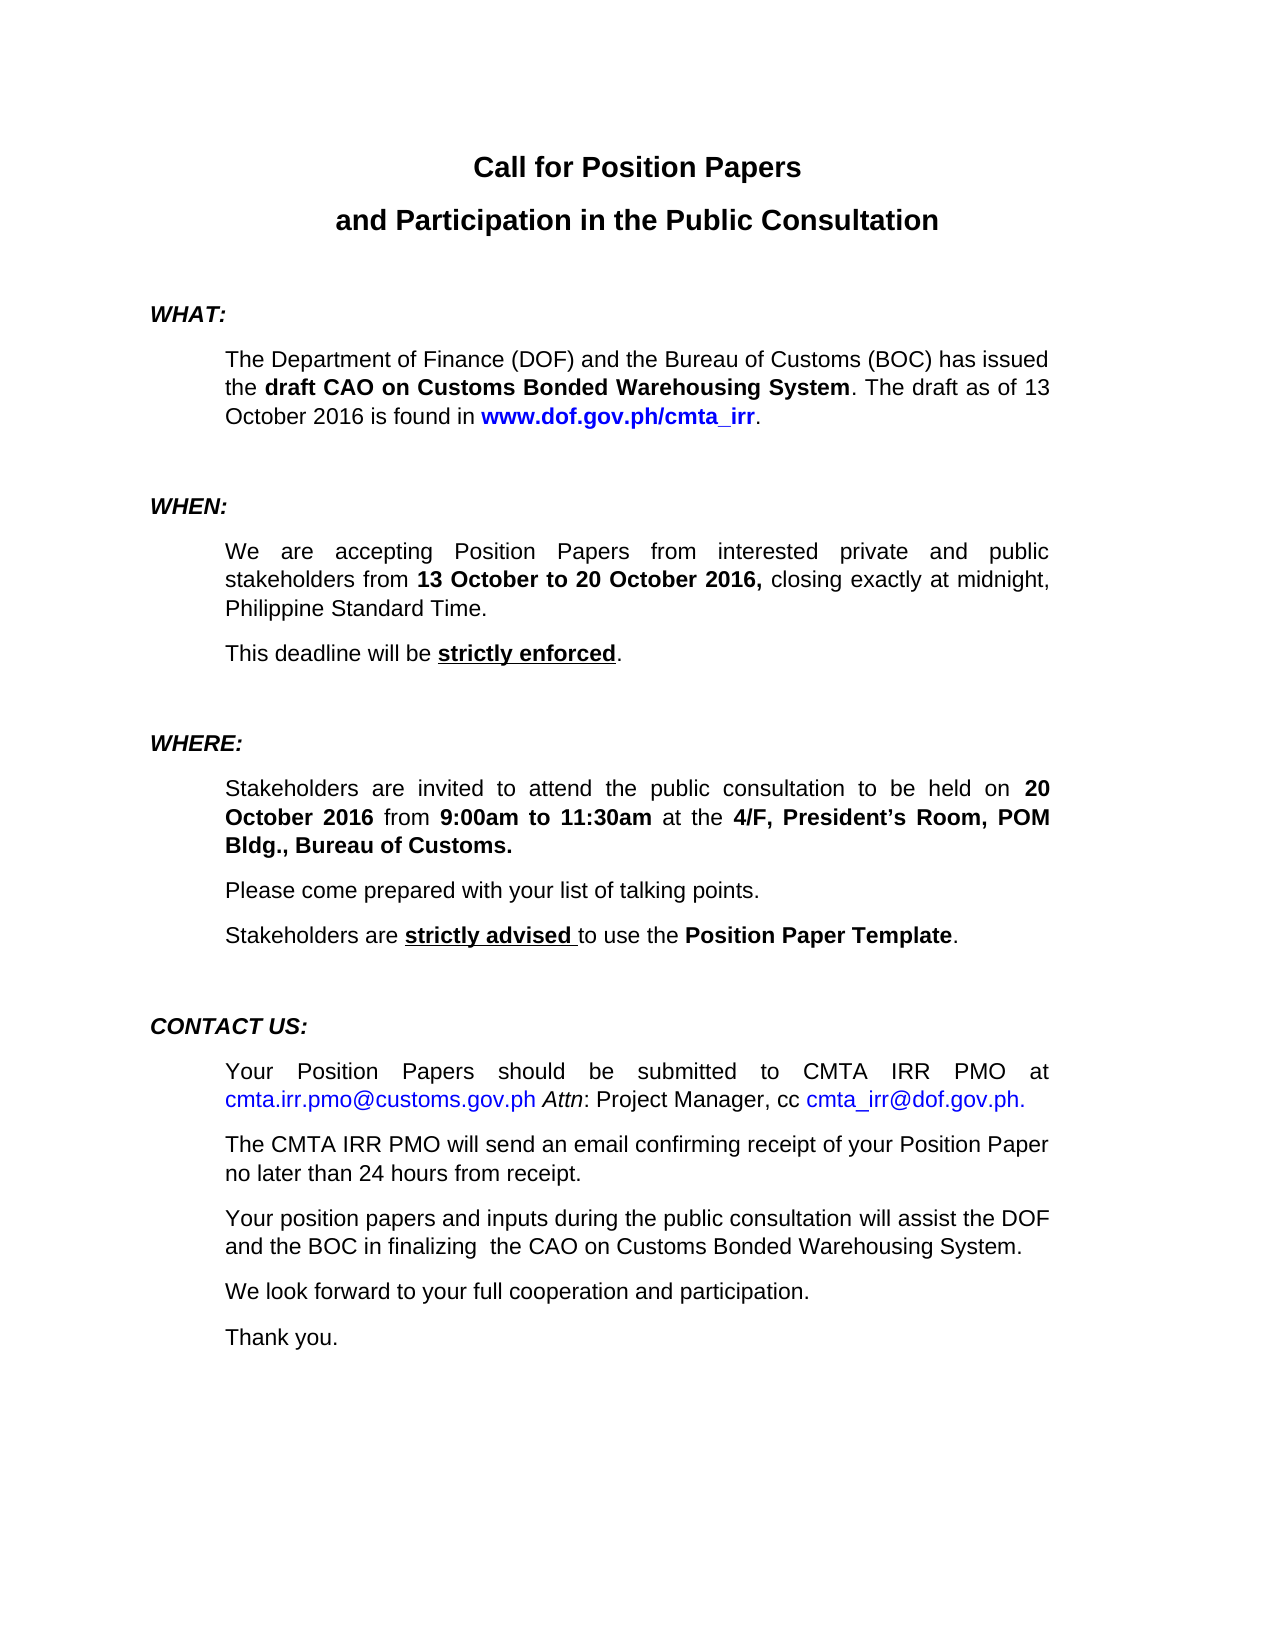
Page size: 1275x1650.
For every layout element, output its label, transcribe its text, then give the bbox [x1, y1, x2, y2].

text The CMTA IRR PMO will send an email confirming receipt of your Position Paper no later than 24 hours from receipt. [225, 1131, 1050, 1186]
text WHAT: [150, 301, 1125, 327]
text Stakeholders are strictly advised to use the Position Paper Template. [225, 922, 1050, 949]
text Thank you. [225, 1323, 1050, 1350]
text CONTACT US: [150, 1013, 1125, 1039]
text and Participation in the Public Consultation [150, 203, 1125, 236]
text WHEN: [150, 493, 1125, 519]
text This deadline will be strictly enforced. [225, 640, 1050, 666]
text Call for Position Papers [150, 150, 1125, 183]
text The Department of Finance (DOF) and the Bureau of Customs (BOC) has issued the draft CAO on Customs Bonded Warehousing System. The draft as of 13 October 2016 is found in www.dof.gov.ph/cmta_irr. [225, 346, 1050, 429]
text Stakeholders are invited to attend the public consultation to be held on 20 October 2016 from 9:00am to 11:30am at the 4/F, President’s Room, POM Bldg., Bureau of Customs. [225, 775, 1050, 858]
text Your Position Papers should be submitted to CMTA IRR PMO at cmta.irr.pmo@customs.gov.ph Attn: Project Manager, cc cmta_irr@dof.gov.ph. [225, 1058, 1050, 1112]
text Your position papers and inputs during the public consultation will assist the DOF and the BOC in finalizing the CAO on Customs Bonded Warehousing System. [225, 1205, 1050, 1259]
text We look forward to your full cooperation and participation. [225, 1278, 1050, 1305]
text Please come prepared with your list of talking points. [225, 877, 1050, 904]
text WHERE: [150, 730, 1125, 757]
text We are accepting Position Papers from interested private and public stakeholders from 13 October to 20 October 2016, closing exactly at midnight, Philippine Standard Time. [225, 538, 1050, 621]
